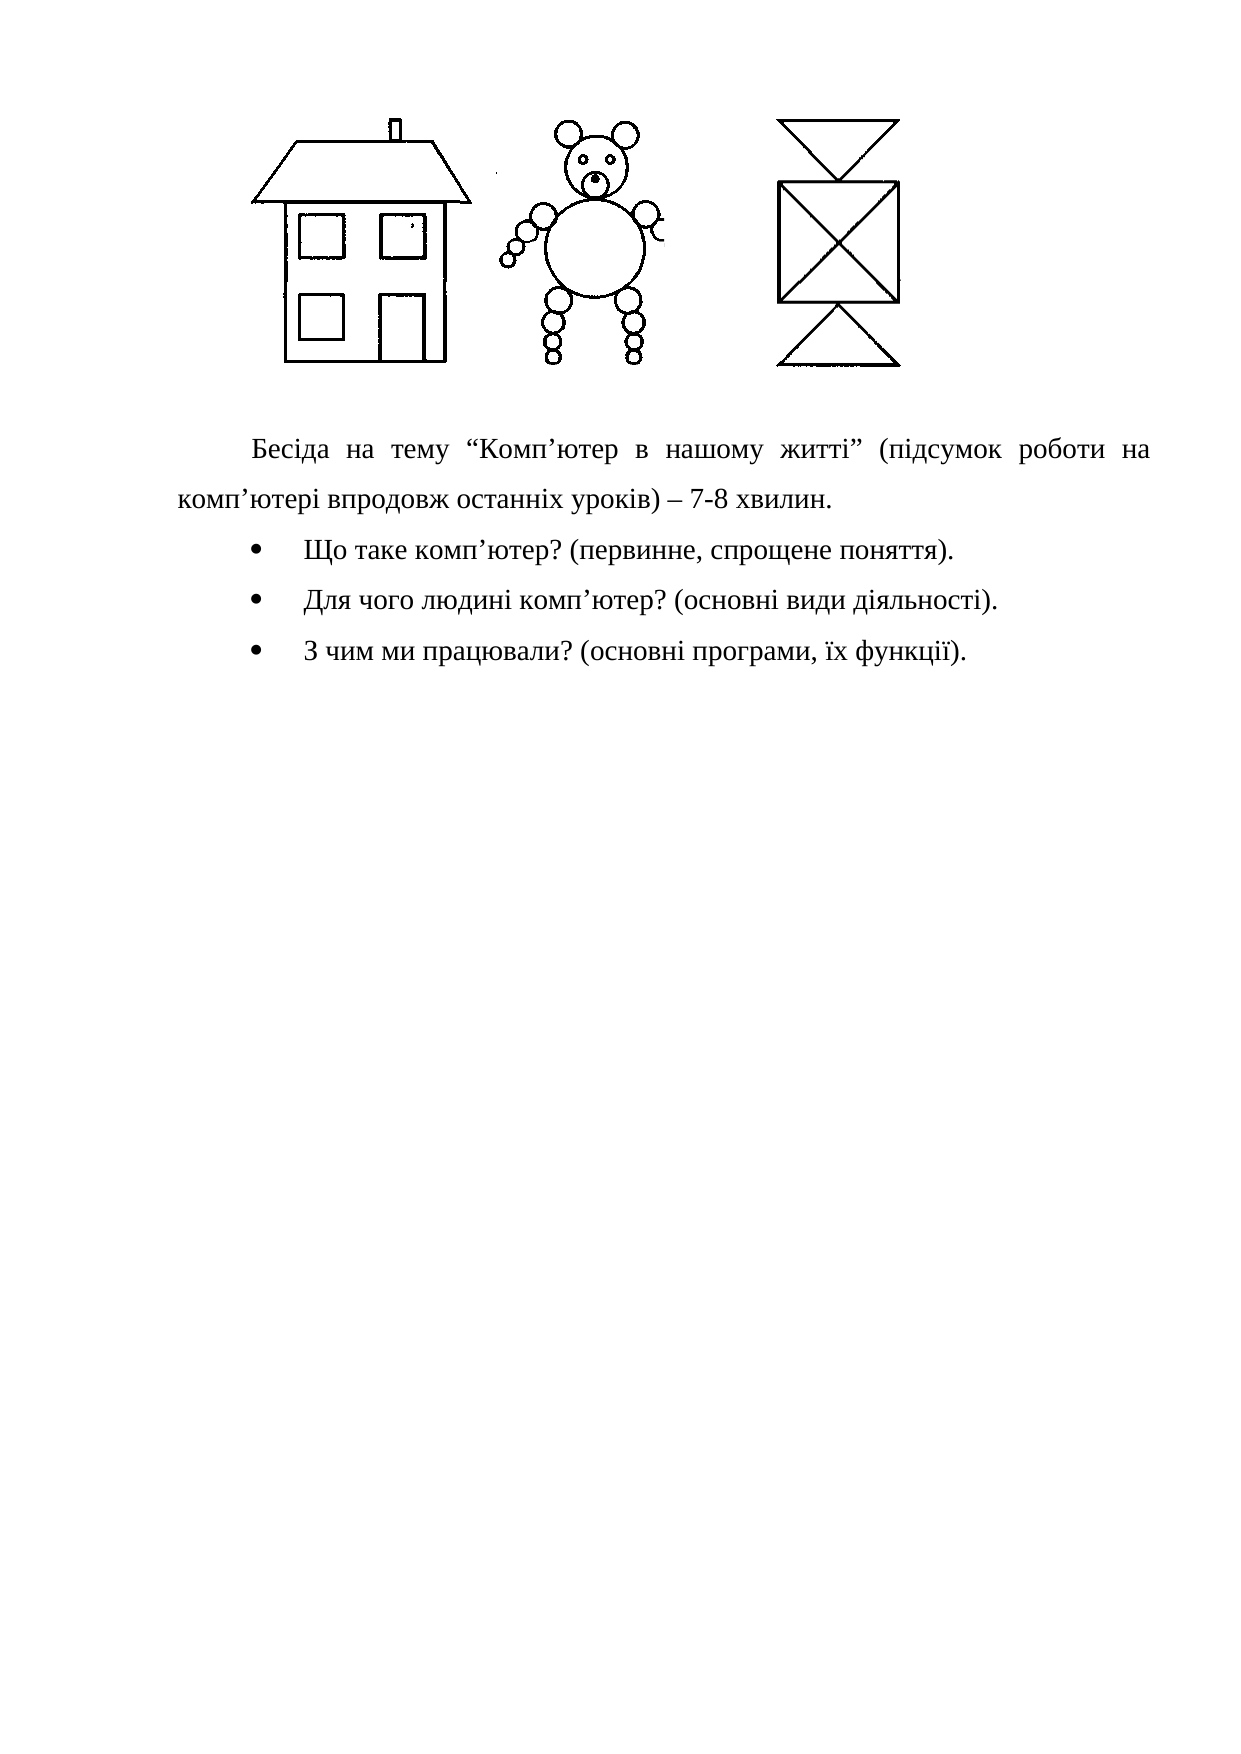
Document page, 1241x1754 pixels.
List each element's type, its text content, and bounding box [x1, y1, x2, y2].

list Що таке комп’ютер? (первинне, спрощене поняття). [177, 532, 1152, 566]
text Бесіда на тему “Комп’ютер в нашому житті” (підсумок роботи на комп’ютері впродовж останніх уроків) – 7-8 хвилин. [177, 431, 1152, 515]
picture [251, 118, 665, 365]
picture [775, 118, 902, 367]
list Для чого людині комп’ютер? (основні види діяльності). [177, 582, 1152, 616]
list З чим ми працювали? (основні програми, їх функції). [177, 633, 1152, 666]
